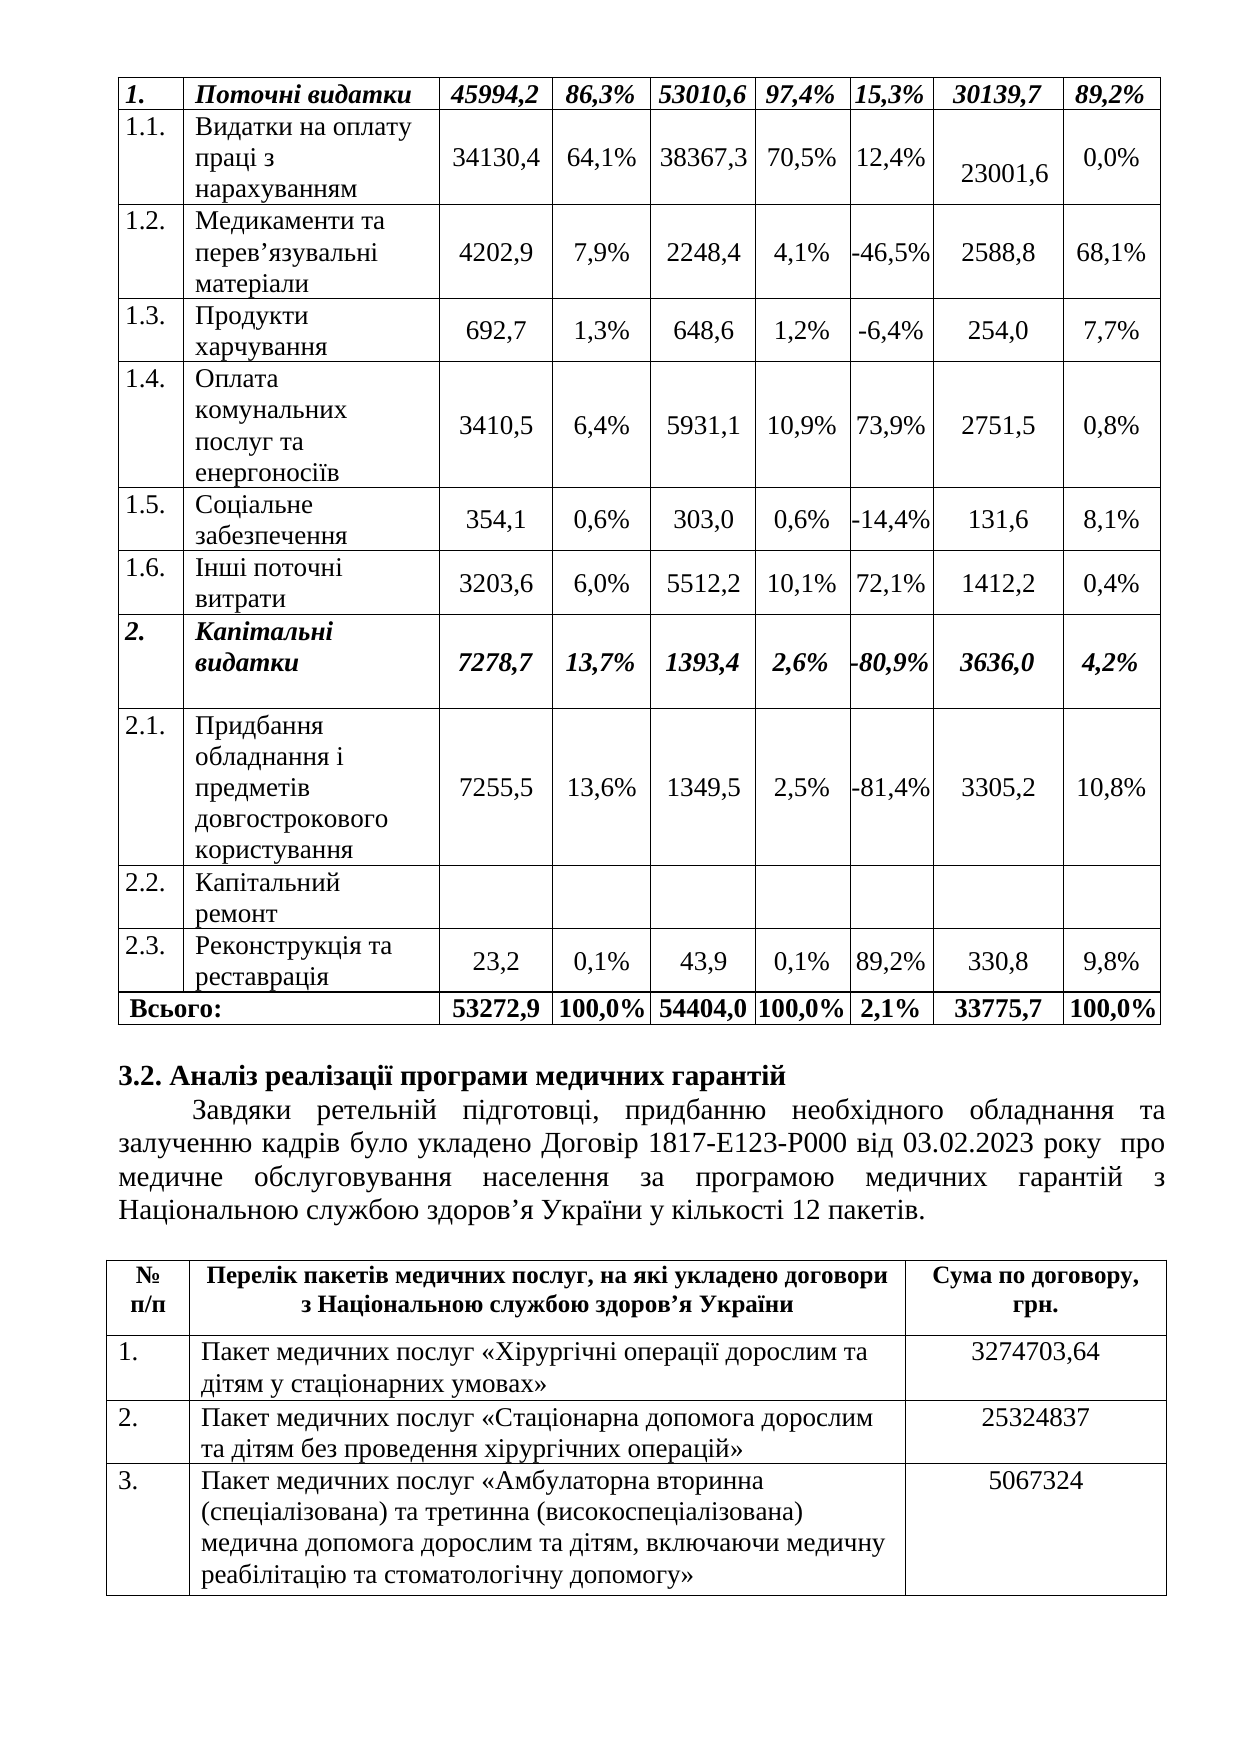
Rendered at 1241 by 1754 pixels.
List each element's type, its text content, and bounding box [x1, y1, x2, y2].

table_cell 1.6. [119, 551, 183, 613]
table_cell 100,0% [756, 993, 850, 1024]
table_cell 3203,6 [440, 551, 552, 613]
table_cell 100,0% [553, 993, 650, 1024]
table_cell 0,6% [553, 488, 650, 550]
table_header Сума по договору, грн. [906, 1261, 1166, 1334]
table_cell 1412,2 [934, 551, 1063, 613]
table_cell 1349,5 [651, 709, 755, 865]
table_cell -6,4% [851, 299, 933, 361]
table_header № п/п [107, 1261, 189, 1334]
table_cell 131,6 [934, 488, 1063, 550]
table_cell 10,8% [1064, 709, 1160, 865]
table_cell 2. [107, 1401, 189, 1463]
table_cell 97,4% [756, 78, 850, 109]
table_cell 7278,7 [440, 615, 552, 708]
table_cell 3274703,64 [906, 1336, 1166, 1400]
table_cell [1064, 866, 1160, 928]
text 3.2. Аналіз реалізації програми медичних гарантій [118, 1058, 1166, 1092]
table_cell 1393,4 [651, 615, 755, 708]
table_cell 23,2 [440, 929, 552, 991]
table_cell 3636,0 [934, 615, 1063, 708]
table_cell 1.3. [119, 299, 183, 361]
table_cell Реконструкція та реставрація [184, 929, 439, 991]
table_cell [440, 866, 552, 928]
table_cell 53010,6 [651, 78, 755, 109]
table_cell 3305,2 [934, 709, 1063, 865]
table_cell 0,4% [1064, 551, 1160, 613]
table_cell [756, 866, 850, 928]
table_cell 0,0% [1064, 110, 1160, 203]
table_cell 1. [107, 1336, 189, 1400]
table_cell 2. [119, 615, 183, 708]
table_cell 54404,0 [651, 993, 755, 1024]
table_cell 33775,7 [934, 993, 1063, 1024]
table_cell 2751,5 [934, 362, 1063, 487]
table_cell Поточні видатки [184, 78, 439, 109]
table_cell 1.2. [119, 205, 183, 298]
table_cell Продукти харчування [184, 299, 439, 361]
table_cell 89,2% [1064, 78, 1160, 109]
table_cell 1.4. [119, 362, 183, 487]
table_cell 10,1% [756, 551, 850, 613]
table_cell 10,9% [756, 362, 850, 487]
table_cell -14,4% [851, 488, 933, 550]
table_cell 53272,9 [440, 993, 552, 1024]
table_cell 25324837 [906, 1401, 1166, 1463]
table_header Перелік пакетів медичних послуг, на які укладено договори з Національною службою здоров’я України [190, 1261, 905, 1334]
table_cell Видатки на оплату праці з нарахуванням [184, 110, 439, 203]
table_cell 4,1% [756, 205, 850, 298]
table_cell 2,1% [851, 993, 933, 1024]
table_cell 4202,9 [440, 205, 552, 298]
table_cell 7,9% [553, 205, 650, 298]
table_cell Пакет медичних послуг «Стаціонарна допомога дорослим та дітям без проведення хірургічних операцій» [190, 1401, 513, 1463]
table_cell Пакет медичних послуг «Хірургічні операції дорослим та дітям у стаціонарних умовах» [190, 1336, 905, 1400]
table_cell Капітальний ремонт [184, 866, 439, 928]
table_cell 9,8% [1064, 929, 1160, 991]
table_cell 692,7 [440, 299, 552, 361]
table_cell 2,5% [756, 709, 850, 865]
table_cell Пакет медичних послуг «Стаціонарна допомога дорослим та дітям без проведення хірургічних операцій» [730, 1401, 905, 1463]
table_cell -80,9% [851, 615, 933, 708]
table_cell 6,0% [553, 551, 650, 613]
table_cell -46,5% [851, 205, 933, 298]
table_cell 12,4% [851, 110, 933, 203]
table_cell 15,3% [851, 78, 933, 109]
table_cell 89,2% [851, 929, 933, 991]
table_cell 1,3% [553, 299, 650, 361]
table_cell 43,9 [651, 929, 755, 991]
table_cell 254,0 [934, 299, 1063, 361]
table_cell 3. [107, 1464, 189, 1595]
table_cell 3410,5 [440, 362, 552, 487]
table_cell 23001,6 [934, 110, 1063, 203]
table_cell 0,6% [756, 488, 850, 550]
table_cell 68,1% [1064, 205, 1160, 298]
table_cell 1. [119, 78, 183, 109]
table_cell [651, 866, 755, 928]
table_cell 0,1% [553, 929, 650, 991]
table_cell 0,8% [1064, 362, 1160, 487]
table_cell Інші поточні витрати [184, 551, 439, 613]
table_cell [553, 866, 650, 928]
table_cell 2.2. [119, 866, 183, 928]
table_cell 64,1% [553, 110, 650, 203]
table_cell 38367,3 [651, 110, 755, 203]
table_cell 5931,1 [651, 362, 755, 487]
table_cell 30139,7 [934, 78, 1063, 109]
table_cell 72,1% [851, 551, 933, 613]
table_cell Всього: [119, 993, 439, 1024]
table_cell 8,1% [1064, 488, 1160, 550]
table_cell [934, 866, 1063, 928]
table_cell 70,5% [756, 110, 850, 203]
table_cell Пакет медичних послуг «Амбулаторна вторинна (спеціалізована) та третинна (високоспеціалізована) медична допомога дорослим та дітям, включаючи медичну реабілітацію та стоматологічну допомогу» [190, 1464, 905, 1595]
table_cell 1,2% [756, 299, 850, 361]
table_cell 303,0 [651, 488, 755, 550]
table_cell Капітальні видатки [184, 615, 439, 708]
table_cell 13,7% [553, 615, 650, 708]
table_cell 5512,2 [651, 551, 755, 613]
table_cell 5067324 [906, 1464, 1166, 1595]
table_cell 2588,8 [934, 205, 1063, 298]
table_cell Придбання обладнання і предметів довгострокового користування [184, 709, 439, 865]
text Завдяки ретельній підготовці, придбанню необхідного обладнання та залученню кадрів було укладено Договір 1817-E123-P000 від 03.02.2023 року про медичне обслуговування населення за програмою медичних гарантій з Національною службою здоров’я України у кількості 12 пакетів. [118, 1092, 1166, 1226]
table_cell Медикаменти та перев’язувальні матеріали [184, 205, 439, 298]
table_cell 1.1. [119, 110, 183, 203]
table_cell 6,4% [553, 362, 650, 487]
table_cell 648,6 [651, 299, 755, 361]
table_cell 2,6% [756, 615, 850, 708]
table_cell 4,2% [1064, 615, 1160, 708]
table_cell 34130,4 [440, 110, 552, 203]
table_cell 2.3. [119, 929, 183, 991]
table_cell 86,3% [553, 78, 650, 109]
table_cell 100,0% [1064, 993, 1160, 1024]
table_cell 7255,5 [440, 709, 552, 865]
table_cell 73,9% [851, 362, 933, 487]
table_cell 0,1% [756, 929, 850, 991]
table_cell 7,7% [1064, 299, 1160, 361]
table_cell 2.1. [119, 709, 183, 865]
table_cell [851, 866, 933, 928]
table_cell Соціальне забезпечення [184, 488, 439, 550]
table_cell 330,8 [934, 929, 1063, 991]
table_cell 1.5. [119, 488, 183, 550]
table_cell 354,1 [440, 488, 552, 550]
table_cell Оплата комунальних послуг та енергоносіїв [184, 362, 439, 487]
table_cell 45994,2 [440, 78, 552, 109]
table_cell 2248,4 [651, 205, 755, 298]
table_cell -81,4% [851, 709, 933, 865]
table_cell 13,6% [553, 709, 650, 865]
